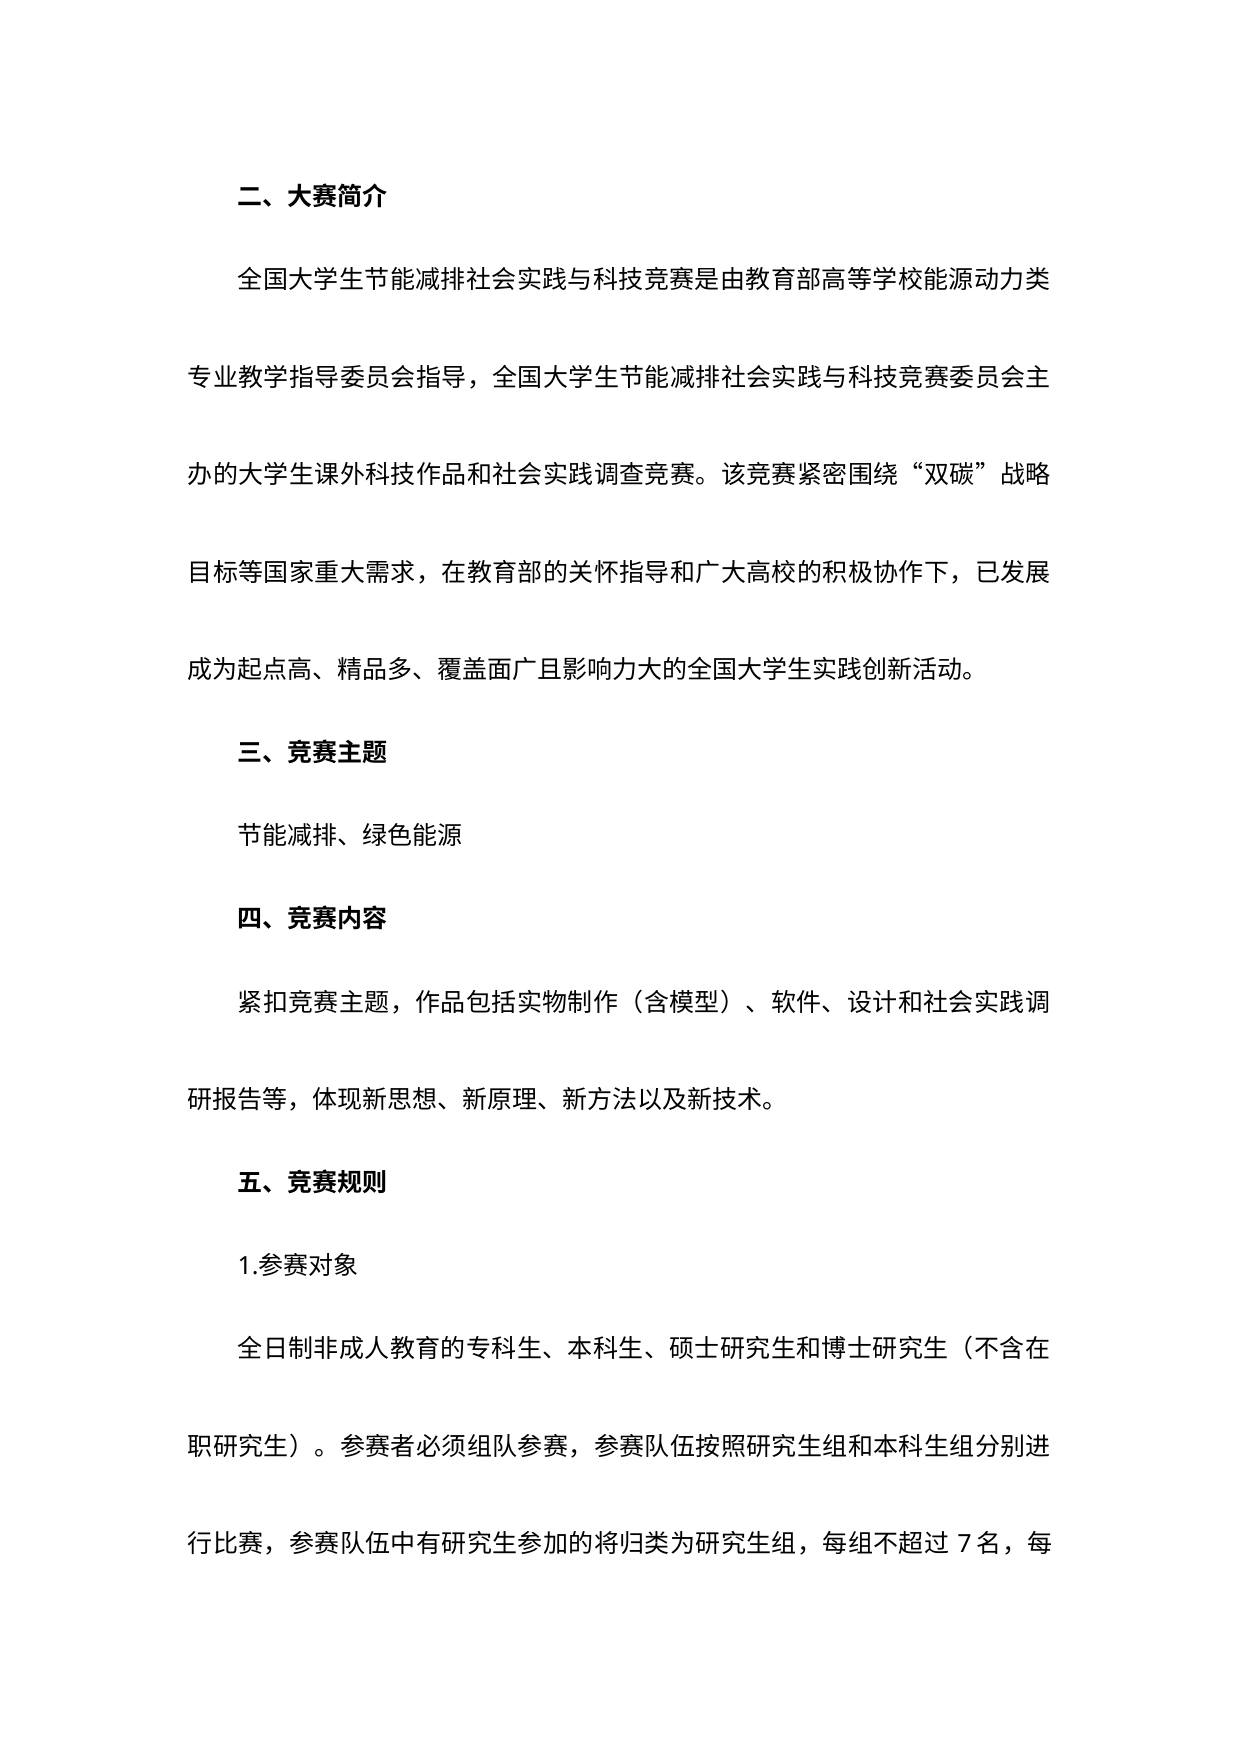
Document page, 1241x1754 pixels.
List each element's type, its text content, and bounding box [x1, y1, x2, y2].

text 1.参赛对象 [187, 1231, 1053, 1296]
text 二、大赛简介 [187, 162, 1053, 227]
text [187, 1314, 1053, 1574]
text 全国大学生节能减排社会实践与科技竞赛是由教育部高等学校能源动力类专业教学指导委员会指导，全国大学生节能减排社会实践与科技竞赛委员会主办的大学生课外科技作品和社会实践调查竞赛。该竞赛紧密围绕“双碳”战略目标等国家重大需求，在教育部的关怀指导和广大高校的积极协作下，已发展成为起点高、精品多、覆盖面广且影响力大的全国大学生实践创新活动。 [187, 245, 1053, 700]
text 节能减排、绿色能源 [187, 801, 1053, 866]
text 四、竞赛内容 [187, 884, 1053, 949]
text 紧扣竞赛主题，作品包括实物制作（含模型）、软件、设计和社会实践调研报告等，体现新思想、新原理、新方法以及新技术。 [187, 968, 1053, 1130]
text 五、竞赛规则 [187, 1148, 1053, 1213]
text 三、竞赛主题 [187, 718, 1053, 783]
